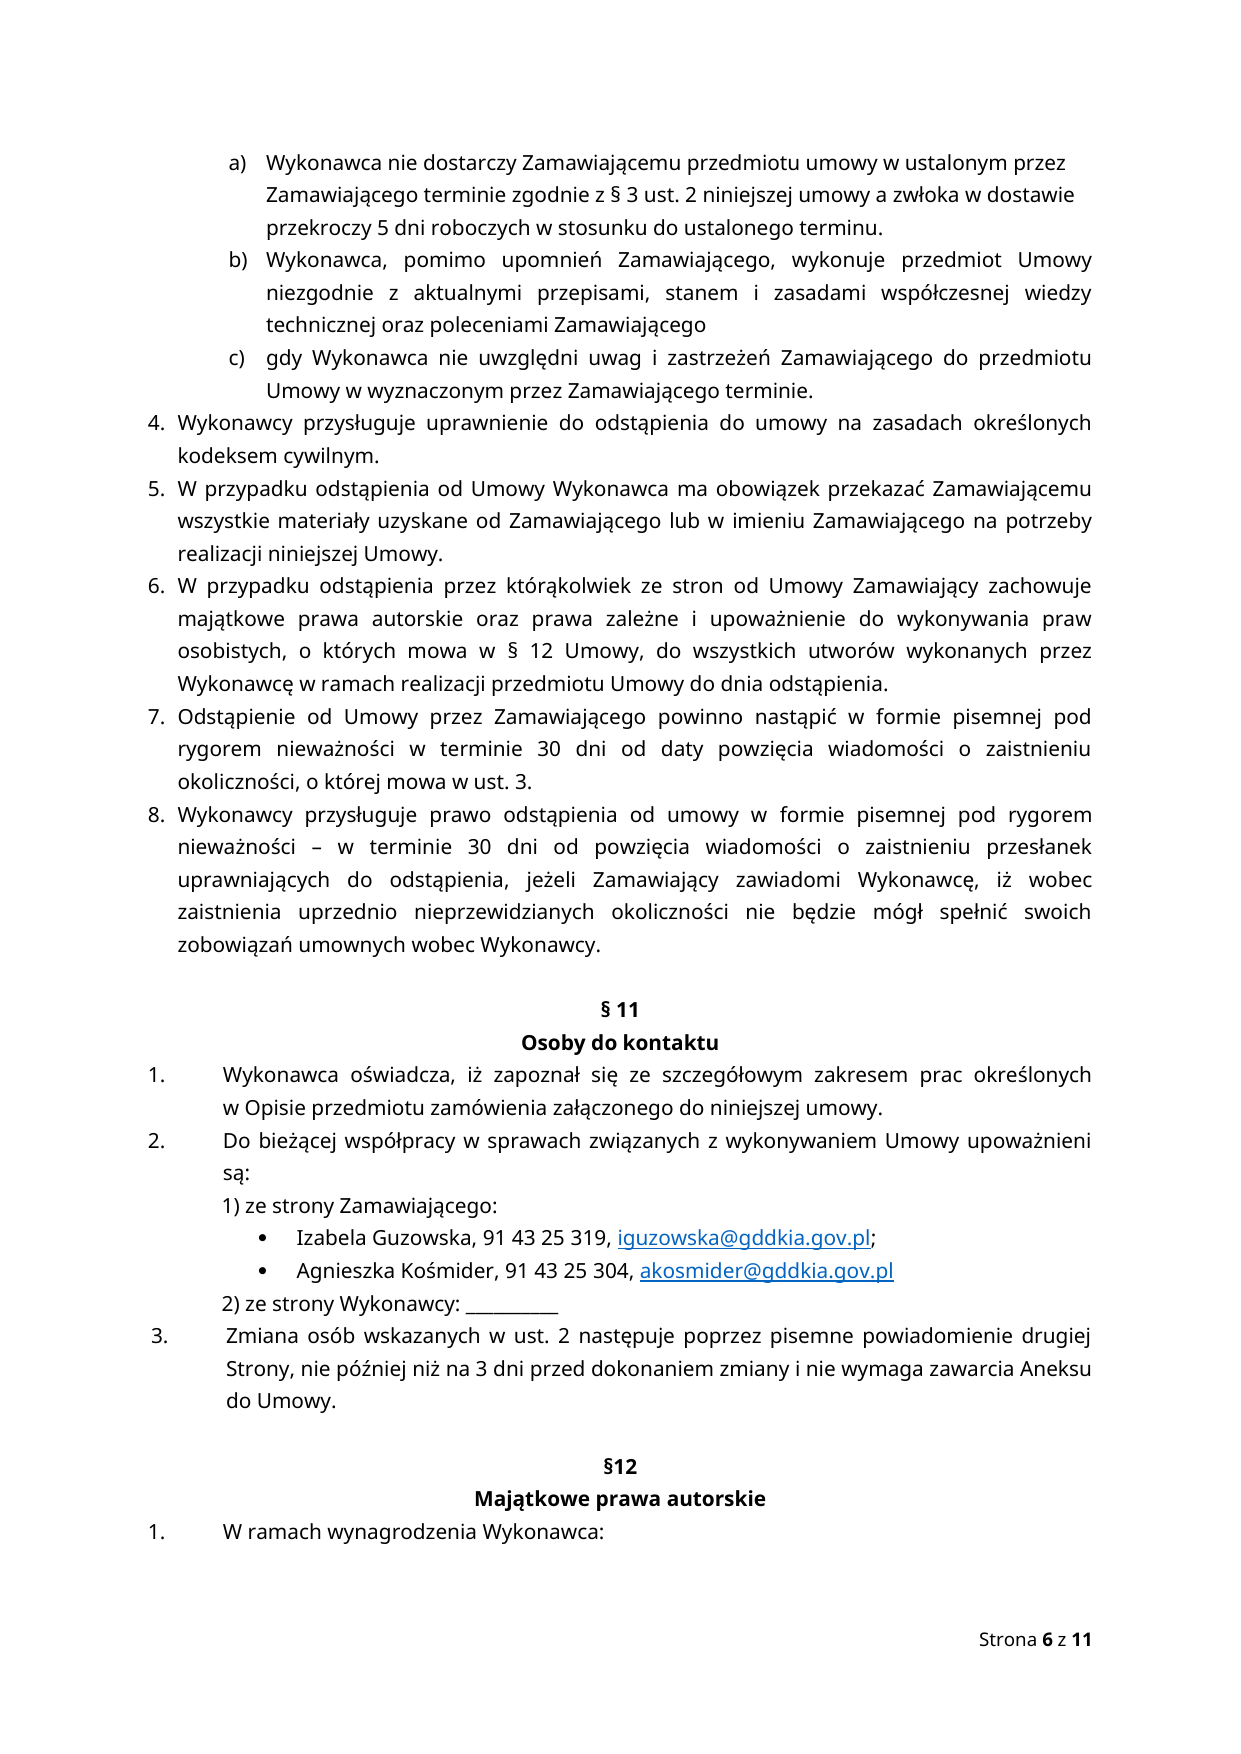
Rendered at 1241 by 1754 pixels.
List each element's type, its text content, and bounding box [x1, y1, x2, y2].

list Izabela Guzowska, 91 43 25 319, iguzowska@gddkia.gov.pl; [259, 1223, 1093, 1252]
list gdy Wykonawca nie uwzględni uwag i zastrzeżeń Zamawiającego do przedmiotu Umowy w wyznaczonym przez Zamawiającego terminie. [228, 343, 1093, 404]
list Wykonawca oświadcza, iż zapoznał się ze szczegółowym zakresem prac określonych w Opisie przedmiotu zamówienia załączonego do niniejszej umowy. [148, 1061, 1093, 1122]
text §12 [148, 1452, 1093, 1480]
list W przypadku odstąpienia od Umowy Wykonawca ma obowiązek przekazać Zamawiającemu wszystkie materiały uzyskane od Zamawiającego lub w imieniu Zamawiającego na potrzeby realizacji niniejszej Umowy. [148, 474, 1093, 567]
text Osoby do kontaktu [148, 1028, 1093, 1056]
list Agnieszka Kośmider, 91 43 25 304, akosmider@gddkia.gov.pl [259, 1256, 1093, 1284]
list Wykonawca nie dostarczy Zamawiającemu przedmiotu umowy w ustalonym przez Zamawiającego terminie zgodnie z § 3 ust. 2 niniejszej umowy a zwłoka w dostawie przekroczy 5 dni roboczych w stosunku do ustalonego terminu. [228, 148, 1093, 241]
list W ramach wynagrodzenia Wykonawca: [148, 1517, 1093, 1545]
list Wykonawca, pomimo upomnień Zamawiającego, wykonuje przedmiot Umowy niezgodnie z aktualnymi przepisami, stanem i zasadami współczesnej wiedzy technicznej oraz poleceniami Zamawiającego [228, 245, 1093, 339]
list Wykonawcy przysługuje prawo odstąpienia od umowy w formie pisemnej pod rygorem nieważności – w terminie 30 dni od powzięcia wiadomości o zaistnieniu przesłanek uprawniających do odstąpienia, jeżeli Zamawiający zawiadomi Wykonawcę, iż wobec zaistnienia uprzednio nieprzewidzianych okoliczności nie będzie mógł spełnić swoich zobowiązań umownych wobec Wykonawcy. [148, 800, 1093, 958]
text 1) ze strony Zamawiającego: [221, 1191, 1093, 1219]
text § 11 [148, 995, 1093, 1024]
text Majątkowe prawa autorskie [148, 1484, 1093, 1513]
list Zmiana osób wskazanych w ust. 2 następuje poprzez pisemne powiadomienie drugiej Strony, nie później niż na 3 dni przed dokonaniem zmiany i nie wymaga zawarcia Aneksu do Umowy. [151, 1321, 1093, 1415]
list Do bieżącej współpracy w sprawach związanych z wykonywaniem Umowy upoważnieni są: [148, 1126, 1093, 1187]
list Odstąpienie od Umowy przez Zamawiającego powinno nastąpić w formie pisemnej pod rygorem nieważności w terminie 30 dni od daty powzięcia wiadomości o zaistnieniu okoliczności, o której mowa w ust. 3. [148, 702, 1093, 796]
list Wykonawcy przysługuje uprawnienie do odstąpienia do umowy na zasadach określonych kodeksem cywilnym. [148, 408, 1093, 469]
list W przypadku odstąpienia przez którąkolwiek ze stron od Umowy Zamawiający zachowuje majątkowe prawa autorskie oraz prawa zależne i upoważnienie do wykonywania praw osobistych, o których mowa w § 12 Umowy, do wszystkich utworów wykonanych przez Wykonawcę w ramach realizacji przedmiotu Umowy do dnia odstąpienia. [148, 571, 1093, 698]
text 2) ze strony Wykonawcy: __________ [221, 1289, 1093, 1317]
